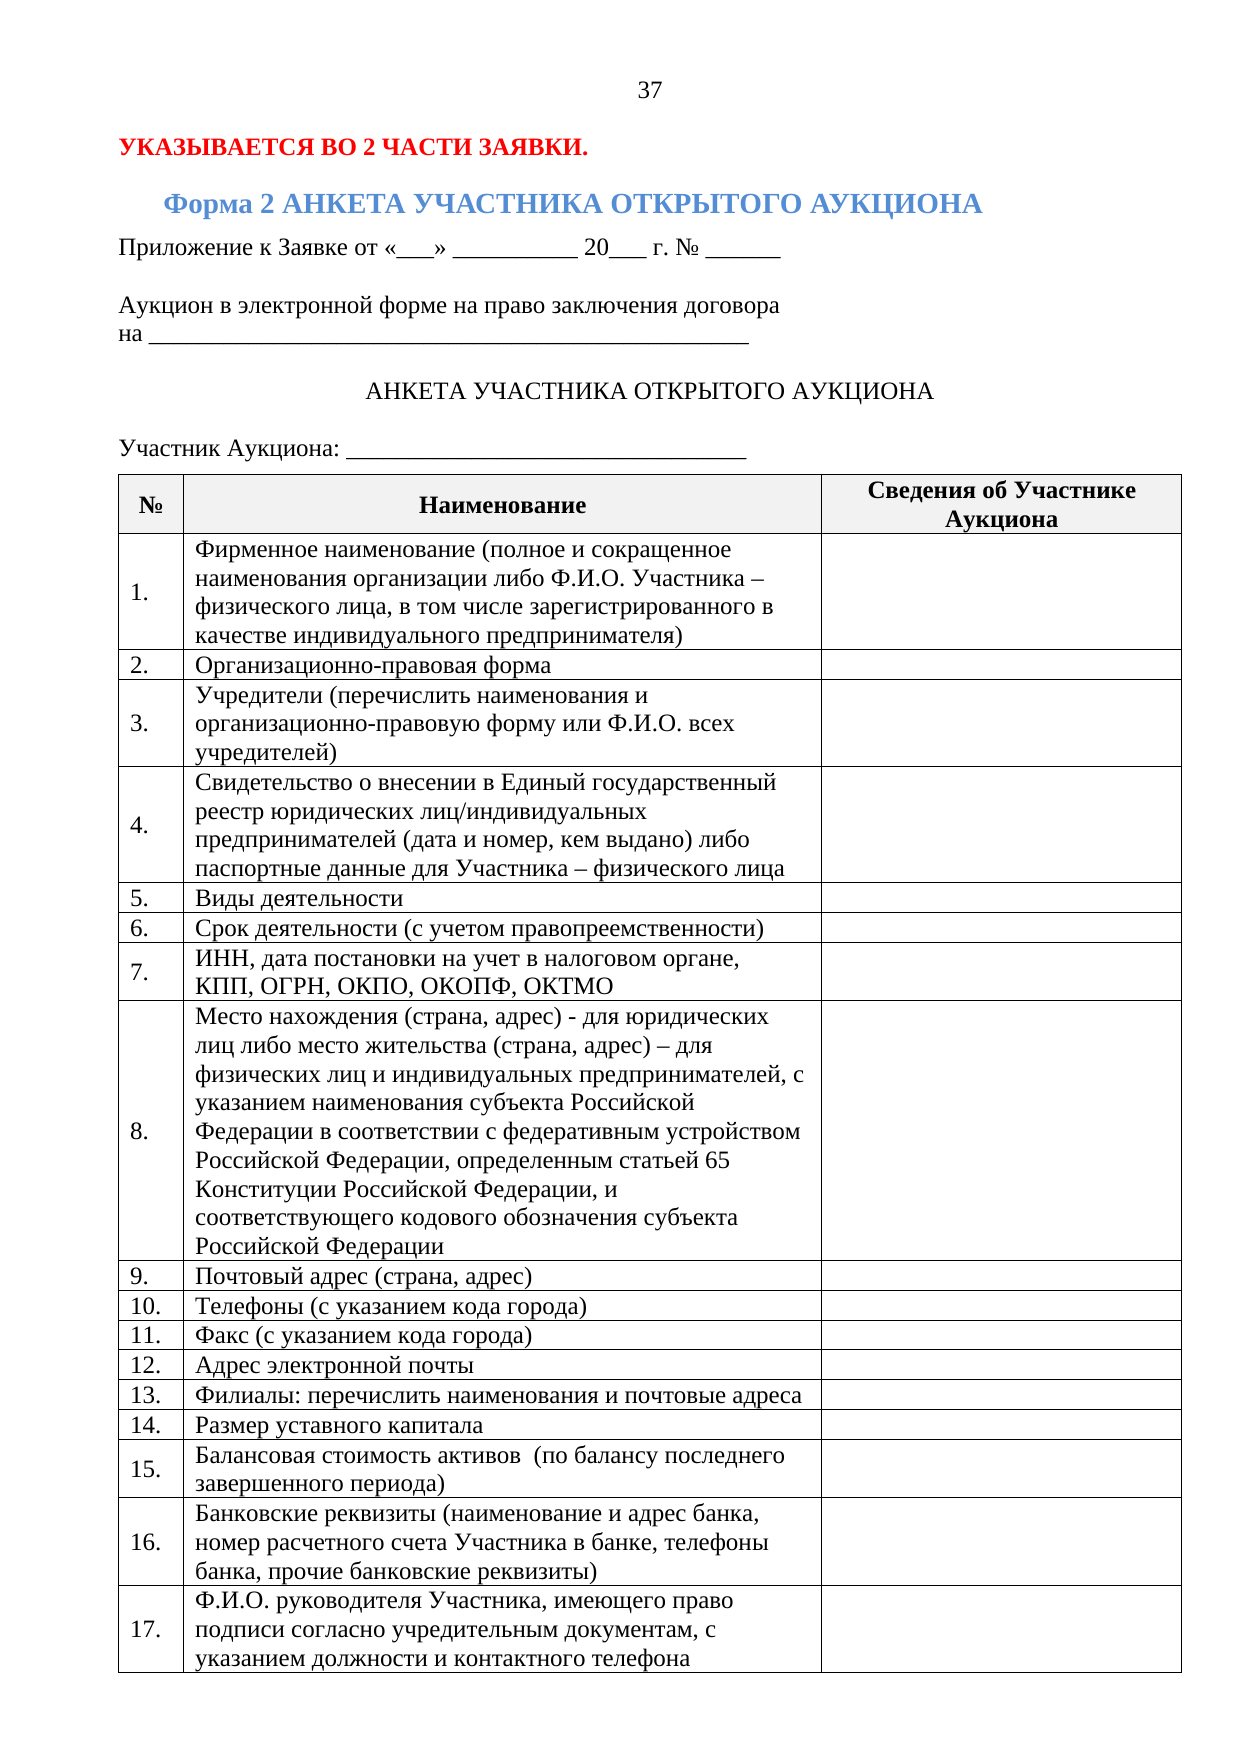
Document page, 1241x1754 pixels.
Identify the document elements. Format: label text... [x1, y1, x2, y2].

text Приложение к Заявке от «___» __________ 20___ г. № ______ [118, 232, 1181, 261]
table_cell [822, 680, 1181, 766]
table_cell [822, 1380, 1181, 1409]
text на ________________________________________________ [118, 318, 1181, 347]
table_cell 16. [119, 1498, 183, 1584]
table_cell [822, 1291, 1181, 1319]
table_cell [822, 767, 1181, 882]
table_cell [822, 1001, 1181, 1260]
text АНКЕТА УЧАСТНИКА ОТКРЫТОГО АУКЦИОНА [118, 376, 1181, 405]
text УКАЗЫВАЕТСЯ ВО 2 ЧАСТИ ЗАЯВКИ. [118, 132, 1181, 161]
table_cell 12. [119, 1350, 183, 1379]
table_cell Балансовая стоимость активов (по балансу последнего завершенного периода) [184, 1440, 821, 1497]
table_cell 3. [119, 680, 183, 766]
table_cell 17. [119, 1586, 183, 1672]
table_cell 1. [119, 534, 183, 649]
table_header № [119, 475, 183, 533]
table_cell [822, 1586, 1181, 1672]
table_cell 2. [119, 650, 183, 679]
table_cell 8. [119, 1001, 183, 1260]
table_cell Факс (с указанием кода города) [184, 1321, 821, 1349]
table_cell 15. [119, 1440, 183, 1497]
table_cell [822, 1410, 1181, 1439]
table_cell [822, 1261, 1181, 1290]
table_cell [822, 883, 1181, 912]
table_cell Филиалы: перечислить наименования и почтовые адреса [184, 1380, 821, 1409]
table_cell 13. [119, 1380, 183, 1409]
table_cell 9. [119, 1261, 183, 1290]
table_cell [822, 913, 1181, 942]
table_cell [822, 650, 1181, 679]
text Аукцион в электронной форме на право заключения договора [118, 290, 1181, 318]
table_cell [822, 534, 1181, 649]
table_cell Почтовый адрес (страна, адрес) [184, 1261, 821, 1290]
table_cell 7. [119, 943, 183, 1000]
table_cell Размер уставного капитала [184, 1410, 821, 1439]
table_cell 5. [119, 883, 183, 912]
table_cell Место нахождения (страна, адрес) - для юридических лиц либо место жительства (страна, адрес) – для физических лиц и индивидуальных предпринимателей, с указанием наименования субъекта Российской Федерации в соответствии с федеративным устройством Российской Федерации, определенным статьей 65 Конституции Российской Федерации, и соответствующего кодового обозначения субъекта Российской Федерации [184, 1001, 821, 1260]
table_cell 6. [119, 913, 183, 942]
text Участник Аукциона: ________________________________ [118, 433, 1181, 462]
table_cell Фирменное наименование (полное и сокращенное наименования организации либо Ф.И.О. Участника – физического лица, в том числе зарегистрированного в качестве индивидуального предпринимателя) [184, 534, 821, 649]
table_cell [822, 1350, 1181, 1379]
table_cell Адрес электронной почты [184, 1350, 821, 1379]
table_cell Виды деятельности [184, 883, 821, 912]
table_cell 10. [119, 1291, 183, 1319]
table_cell Учредители (перечислить наименования и организационно-правовую форму или Ф.И.О. всех учредителей) [184, 680, 821, 766]
table_header Наименование [184, 475, 821, 533]
table_cell [822, 1440, 1181, 1497]
table_header Сведения об Участнике Аукциона [822, 475, 1181, 533]
table_cell 11. [119, 1321, 183, 1349]
table_cell ИНН, дата постановки на учет в налоговом органе, КПП, ОГРН, ОКПО, ОКОПФ, ОКТМО [184, 943, 821, 1000]
table_cell Банковские реквизиты (наименование и адрес банка, номер расчетного счета Участника в банке, телефоны банка, прочие банковские реквизиты) [184, 1498, 821, 1584]
table_cell [822, 943, 1181, 1000]
text Форма 2 АНКЕТА УЧАСТНИКА ОТКРЫТОГО АУКЦИОНА [163, 186, 1181, 220]
table_cell [822, 1498, 1181, 1584]
table_cell Организационно-правовая форма [184, 650, 821, 679]
table_cell Свидетельство о внесении в Единый государственный реестр юридических лиц/индивидуальных предпринимателей (дата и номер, кем выдано) либо паспортные данные для Участника – физического лица [184, 767, 821, 882]
table_cell 4. [119, 767, 183, 882]
table_cell 14. [119, 1410, 183, 1439]
table_cell [822, 1321, 1181, 1349]
table_cell Телефоны (с указанием кода города) [184, 1291, 821, 1319]
table_cell Ф.И.О. руководителя Участника, имеющего право подписи согласно учредительным документам, с указанием должности и контактного телефона [184, 1586, 821, 1672]
table_cell Срок деятельности (с учетом правопреемственности) [184, 913, 821, 942]
